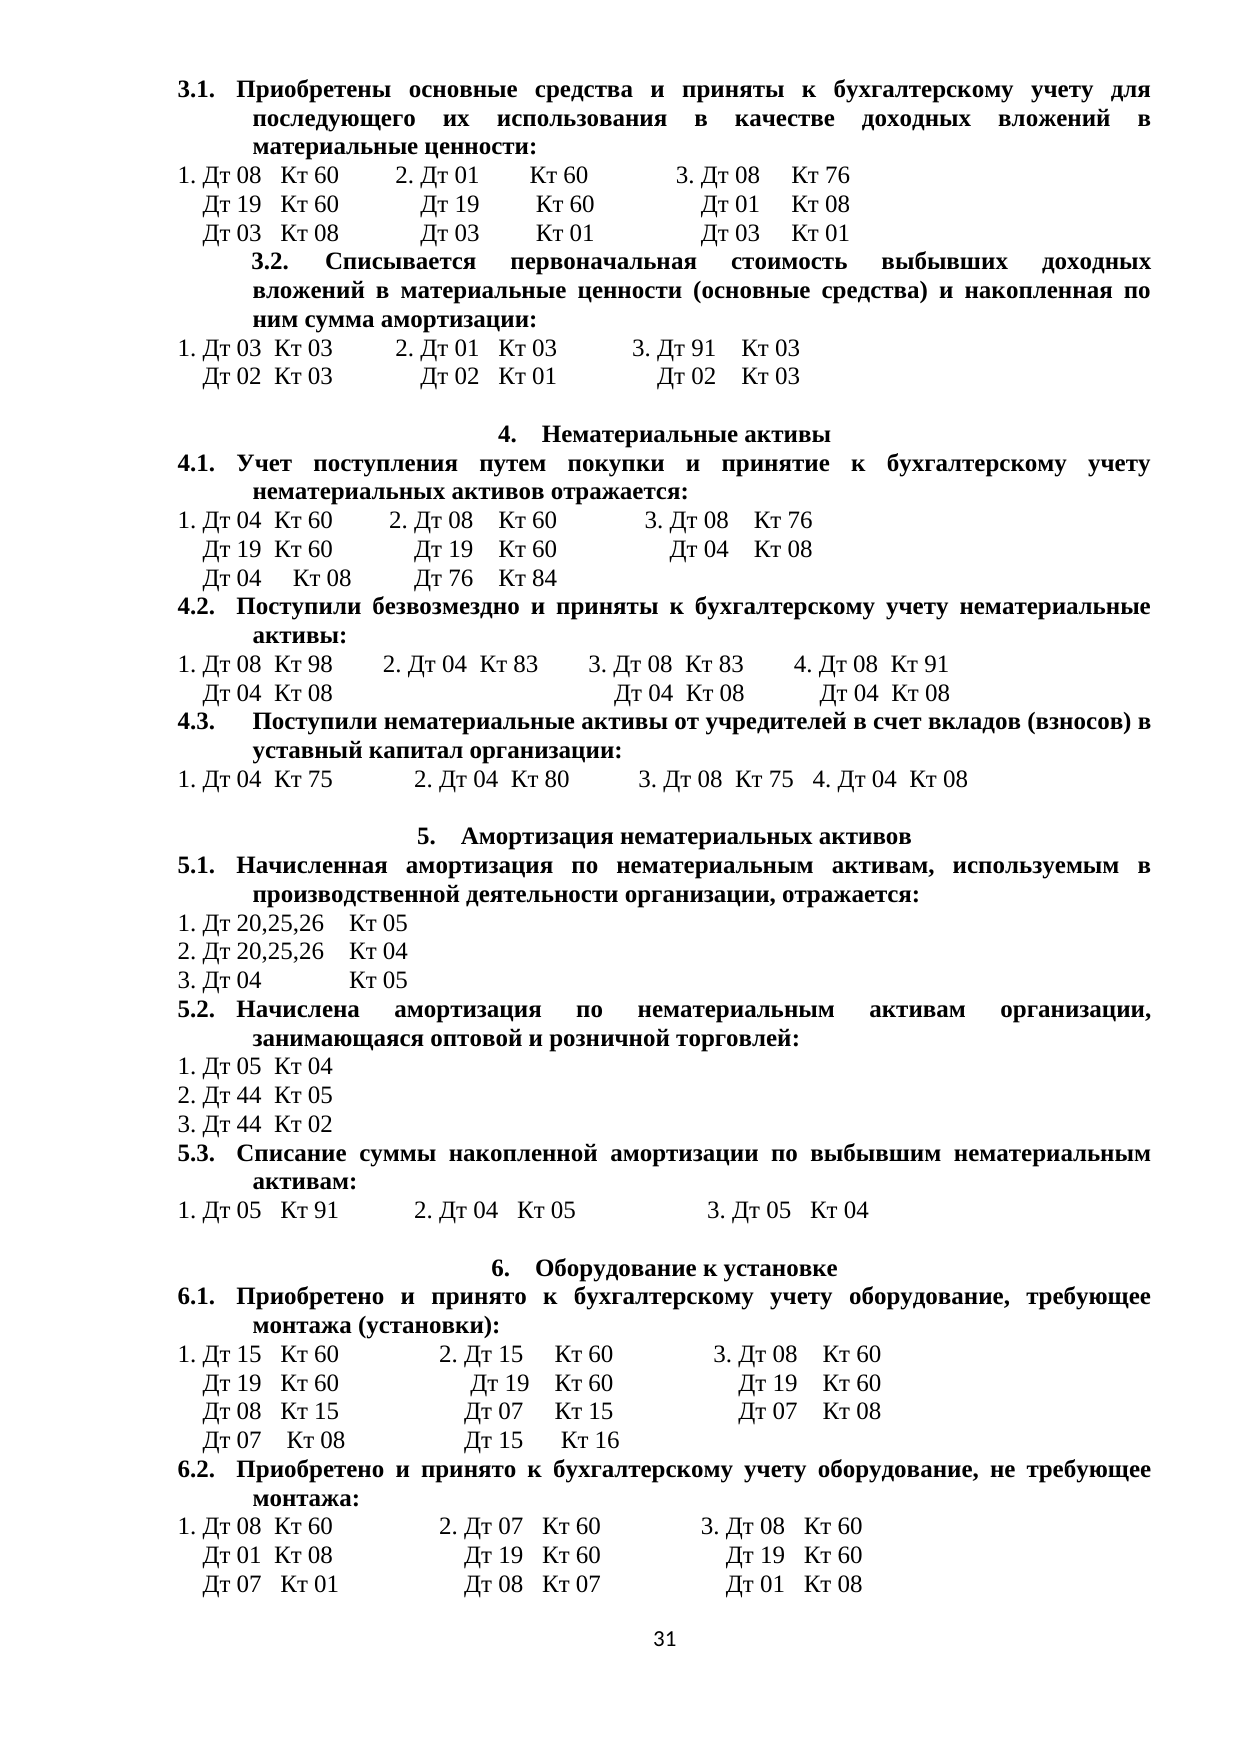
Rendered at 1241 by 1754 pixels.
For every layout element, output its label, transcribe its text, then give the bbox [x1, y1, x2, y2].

list Начислена амортизация по нематериальным активам организации, занимающаяся оптовой и розничной торговлей: [177, 994, 1152, 1051]
text 3. Дт 04 Кт 05 [177, 965, 1152, 994]
text Дт 03 Кт 08 Дт 03 Кт 01 Дт 03 Кт 01 [177, 218, 1152, 246]
text 1. Дт 04 Кт 60 2. Дт 08 Кт 60 3. Дт 08 Кт 76 [177, 505, 1152, 534]
text 1. Дт 08 Кт 98 2. Дт 04 Кт 83 3. Дт 08 Кт 83 4. Дт 08 Кт 91 [177, 649, 1152, 678]
text 3. Дт 44 Кт 02 [177, 1109, 1152, 1138]
text Дт 04 Кт 08 Дт 04 Кт 08 Дт 04 Кт 08 [177, 678, 1152, 706]
list Поступили нематериальные активы от учредителей в счет вкладов (взносов) в уставный капитал организации: [177, 706, 1152, 764]
text 1. Дт 15 Кт 60 2. Дт 15 Кт 60 3. Дт 08 Кт 60 [177, 1339, 1152, 1368]
text Дт 19 Кт 60 Дт 19 Кт 60 Дт 19 Кт 60 [177, 1368, 1152, 1396]
list Амортизация нематериальных активов [177, 821, 1152, 850]
text Дт 07 Кт 08 Дт 15 Кт 16 [177, 1425, 1152, 1454]
text 1. Дт 20,25,26 Кт 05 [177, 908, 1152, 936]
list Списывается первоначальная стоимость выбывших доходных вложений в материальные ценности (основные средства) и накопленная по ним сумма амортизации: [251, 246, 1152, 333]
list Нематериальные активы [177, 419, 1152, 448]
list Списание суммы накопленной амортизации по выбывшим нематериальным активам: [177, 1138, 1152, 1195]
list Поступили безвозмездно и приняты к бухгалтерскому учету нематериальные активы: [177, 591, 1152, 649]
list Приобретено и принято к бухгалтерскому учету оборудование, не требующее монтажа: [177, 1454, 1152, 1511]
text 1. Дт 05 Кт 04 [177, 1051, 1152, 1080]
text 2. Дт 20,25,26 Кт 04 [177, 936, 1152, 965]
text 1. Дт 04 Кт 75 2. Дт 04 Кт 80 3. Дт 08 Кт 75 4. Дт 04 Кт 08 [177, 764, 1152, 793]
text Дт 07 Кт 01 Дт 08 Кт 07 Дт 01 Кт 08 [177, 1569, 1152, 1598]
text Дт 19 Кт 60 Дт 19 Кт 60 Дт 04 Кт 08 [177, 534, 1152, 563]
list Начисленная амортизация по нематериальным активам, используемым в производственной деятельности организации, отражается: [177, 850, 1152, 908]
text Дт 04 Кт 08 Дт 76 Кт 84 [177, 563, 1152, 591]
text 1. Дт 05 Кт 91 2. Дт 04 Кт 05 3. Дт 05 Кт 04 [177, 1195, 1152, 1224]
text 2. Дт 44 Кт 05 [177, 1080, 1152, 1109]
text 1. Дт 03 Кт 03 2. Дт 01 Кт 03 3. Дт 91 Кт 03 [177, 333, 1152, 361]
list Оборудование к установке [177, 1253, 1152, 1281]
list Учет поступления путем покупки и принятие к бухгалтерскому учету нематериальных активов отражается: [177, 448, 1152, 505]
text 1. Дт 08 Кт 60 2. Дт 01 Кт 60 3. Дт 08 Кт 76 [177, 160, 1152, 189]
text Дт 08 Кт 15 Дт 07 Кт 15 Дт 07 Кт 08 [177, 1396, 1152, 1425]
text 1. Дт 08 Кт 60 2. Дт 07 Кт 60 3. Дт 08 Кт 60 [177, 1511, 1152, 1540]
list Приобретено и принято к бухгалтерскому учету оборудование, требующее монтажа (установки): [177, 1281, 1152, 1339]
text Дт 02 Кт 03 Дт 02 Кт 01 Дт 02 Кт 03 [177, 361, 1152, 390]
list Приобретены основные средства и приняты к бухгалтерскому учету для последующего их использования в качестве доходных вложений в материальные ценности: [177, 74, 1152, 160]
text Дт 01 Кт 08 Дт 19 Кт 60 Дт 19 Кт 60 [177, 1540, 1152, 1569]
text Дт 19 Кт 60 Дт 19 Кт 60 Дт 01 Кт 08 [177, 189, 1152, 218]
